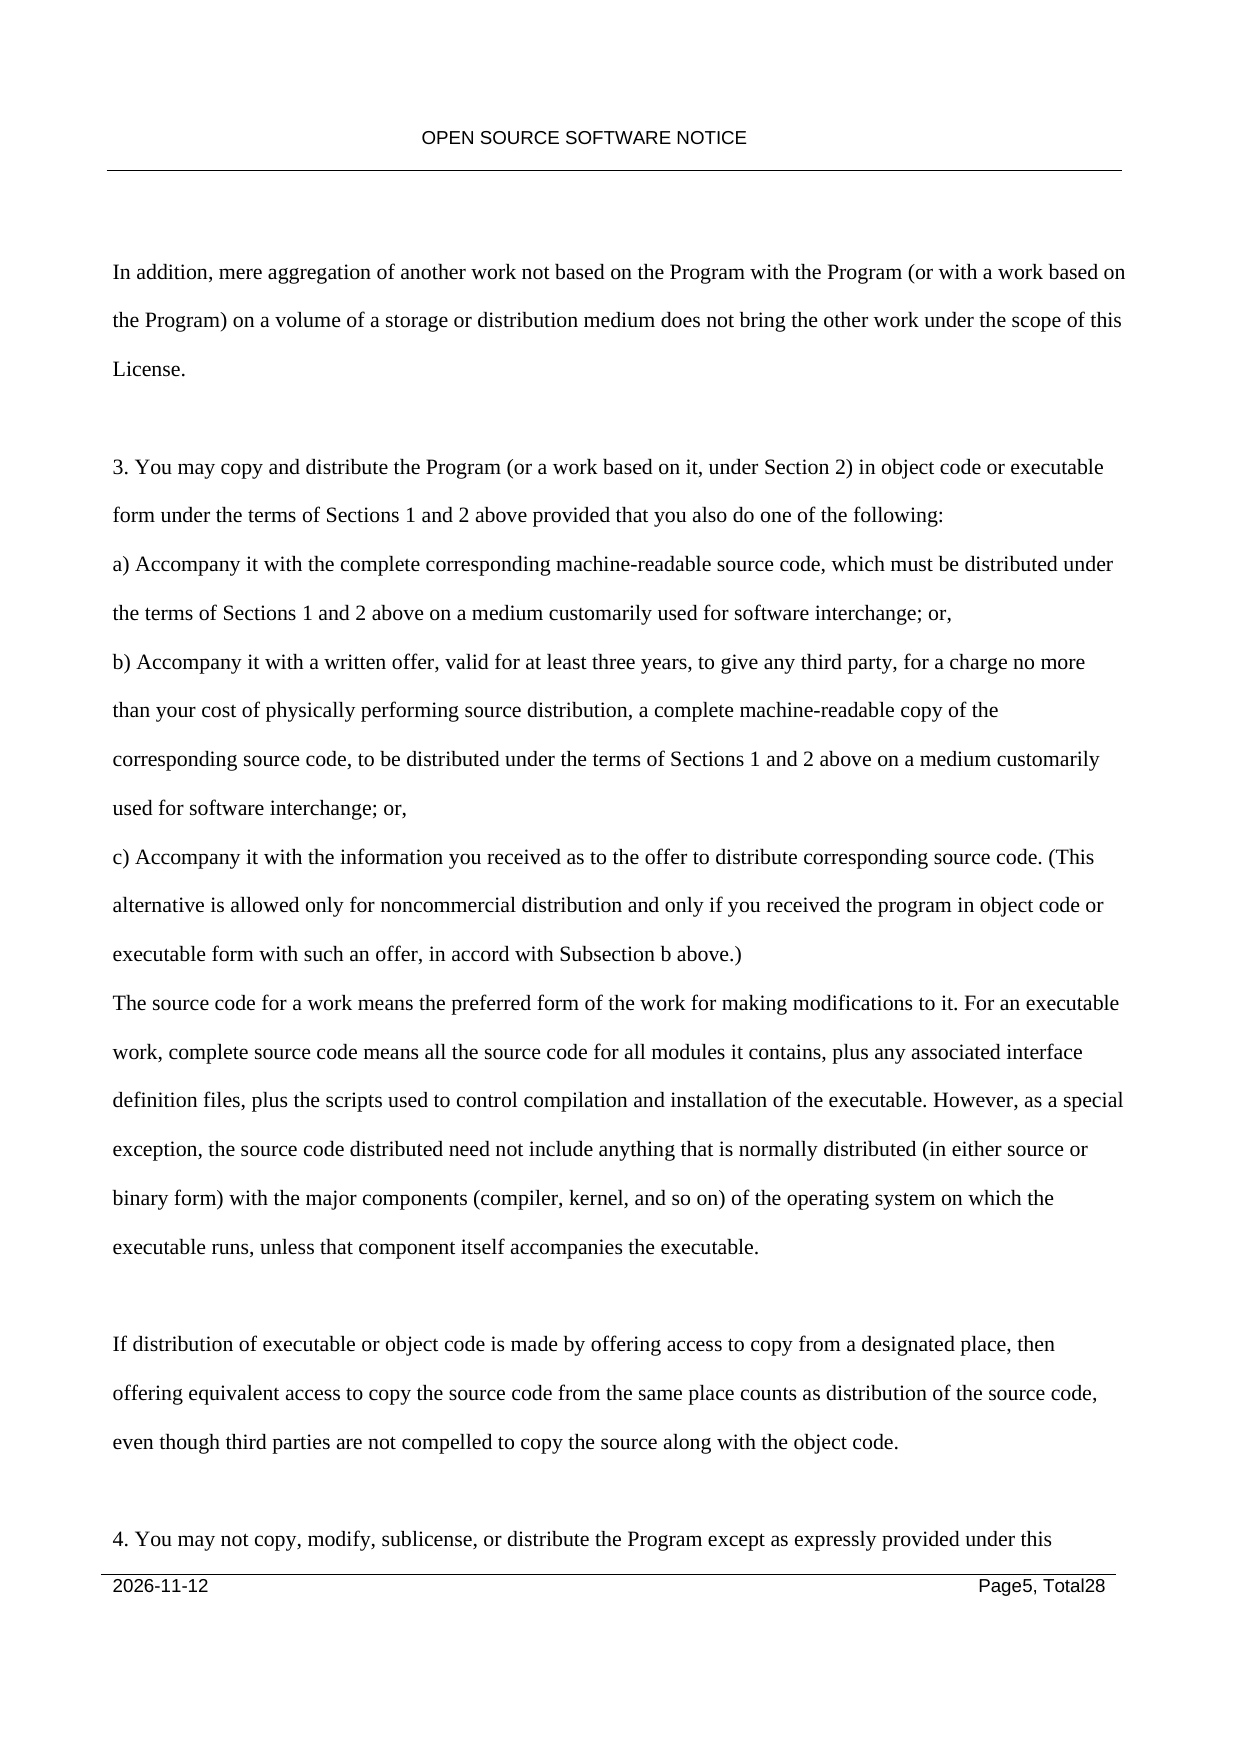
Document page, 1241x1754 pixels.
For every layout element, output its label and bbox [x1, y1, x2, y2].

text [112, 206, 1128, 1555]
